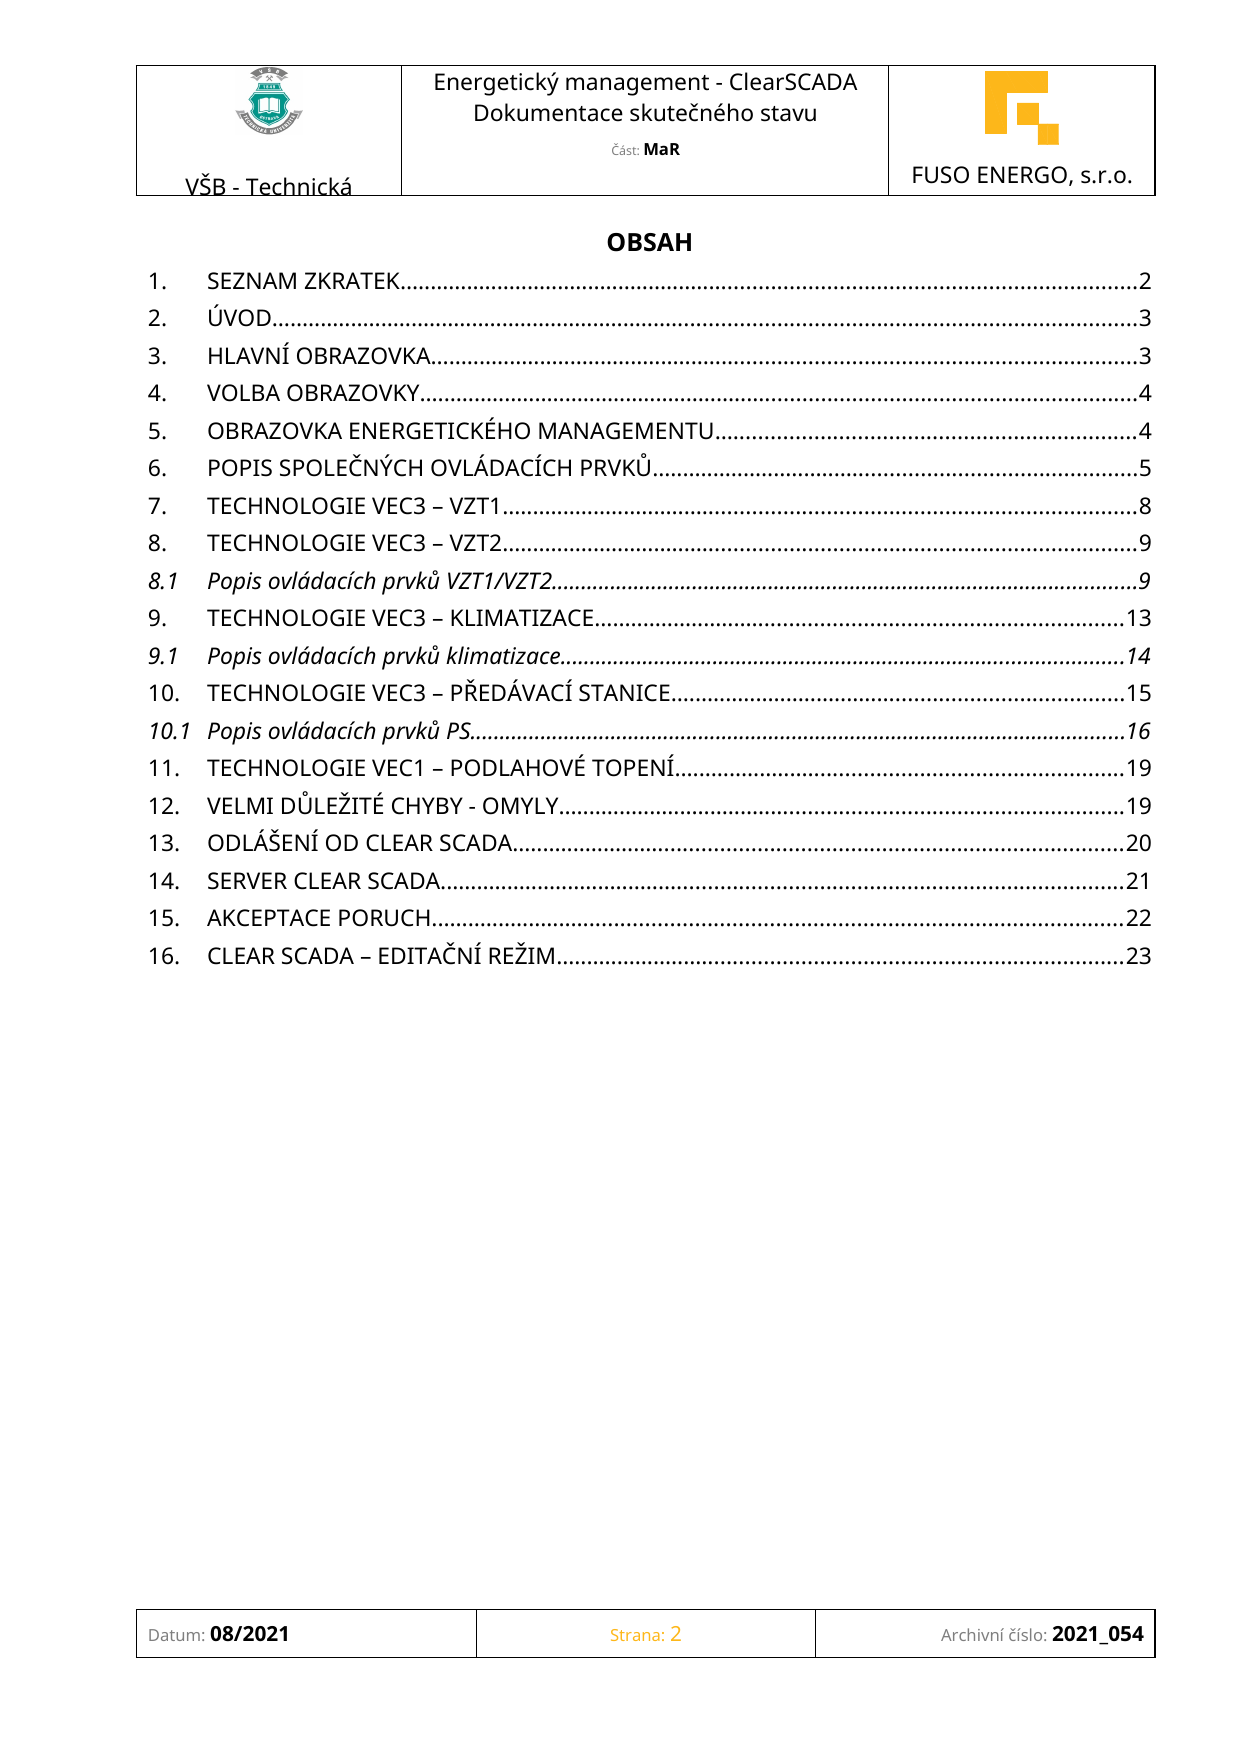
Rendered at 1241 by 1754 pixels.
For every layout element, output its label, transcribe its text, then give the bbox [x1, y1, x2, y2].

text 4. Volba obrazovky 4 [148, 377, 1152, 408]
text 16. CLear scada – editační režim 23 [148, 940, 1152, 971]
text 1. SEZNAM ZKRATEK 2 [148, 265, 1152, 296]
text 15. akceptace poruch 22 [148, 902, 1152, 933]
text OBSAH [148, 224, 1152, 258]
text 11. Technologie vec1 – podlahové topení 19 [148, 752, 1152, 783]
text 8.1 Popis ovládacích prvků VZT1/VZT2 9 [148, 565, 1152, 596]
text 9. Technologie vec3 – klimatizace 13 [148, 602, 1152, 633]
text 6. popis společných ovládacích prvků 5 [148, 452, 1152, 483]
text 12. velmi důležité chyby - omyly 19 [148, 790, 1152, 821]
text 14. server clear scada 21 [148, 865, 1152, 896]
text 10.1 Popis ovládacích prvků PS 16 [148, 715, 1152, 746]
text 3. Hlavní obrazovka 3 [148, 340, 1152, 371]
text 2. Úvod 3 [148, 302, 1152, 333]
picture [234, 66, 304, 135]
text 8. Technologie vec3 – VZT2 9 [148, 527, 1152, 558]
text 7. Technologie vec3 – VZT1 8 [148, 490, 1152, 521]
text 9.1 Popis ovládacích prvků klimatizace 14 [148, 640, 1152, 671]
text 13. Odlášení od Clear scada 20 [148, 827, 1152, 858]
text 10. Technologie vec3 – předávací stanice 15 [148, 677, 1152, 708]
text 5. obrazovka energetického managementu 4 [148, 415, 1152, 446]
